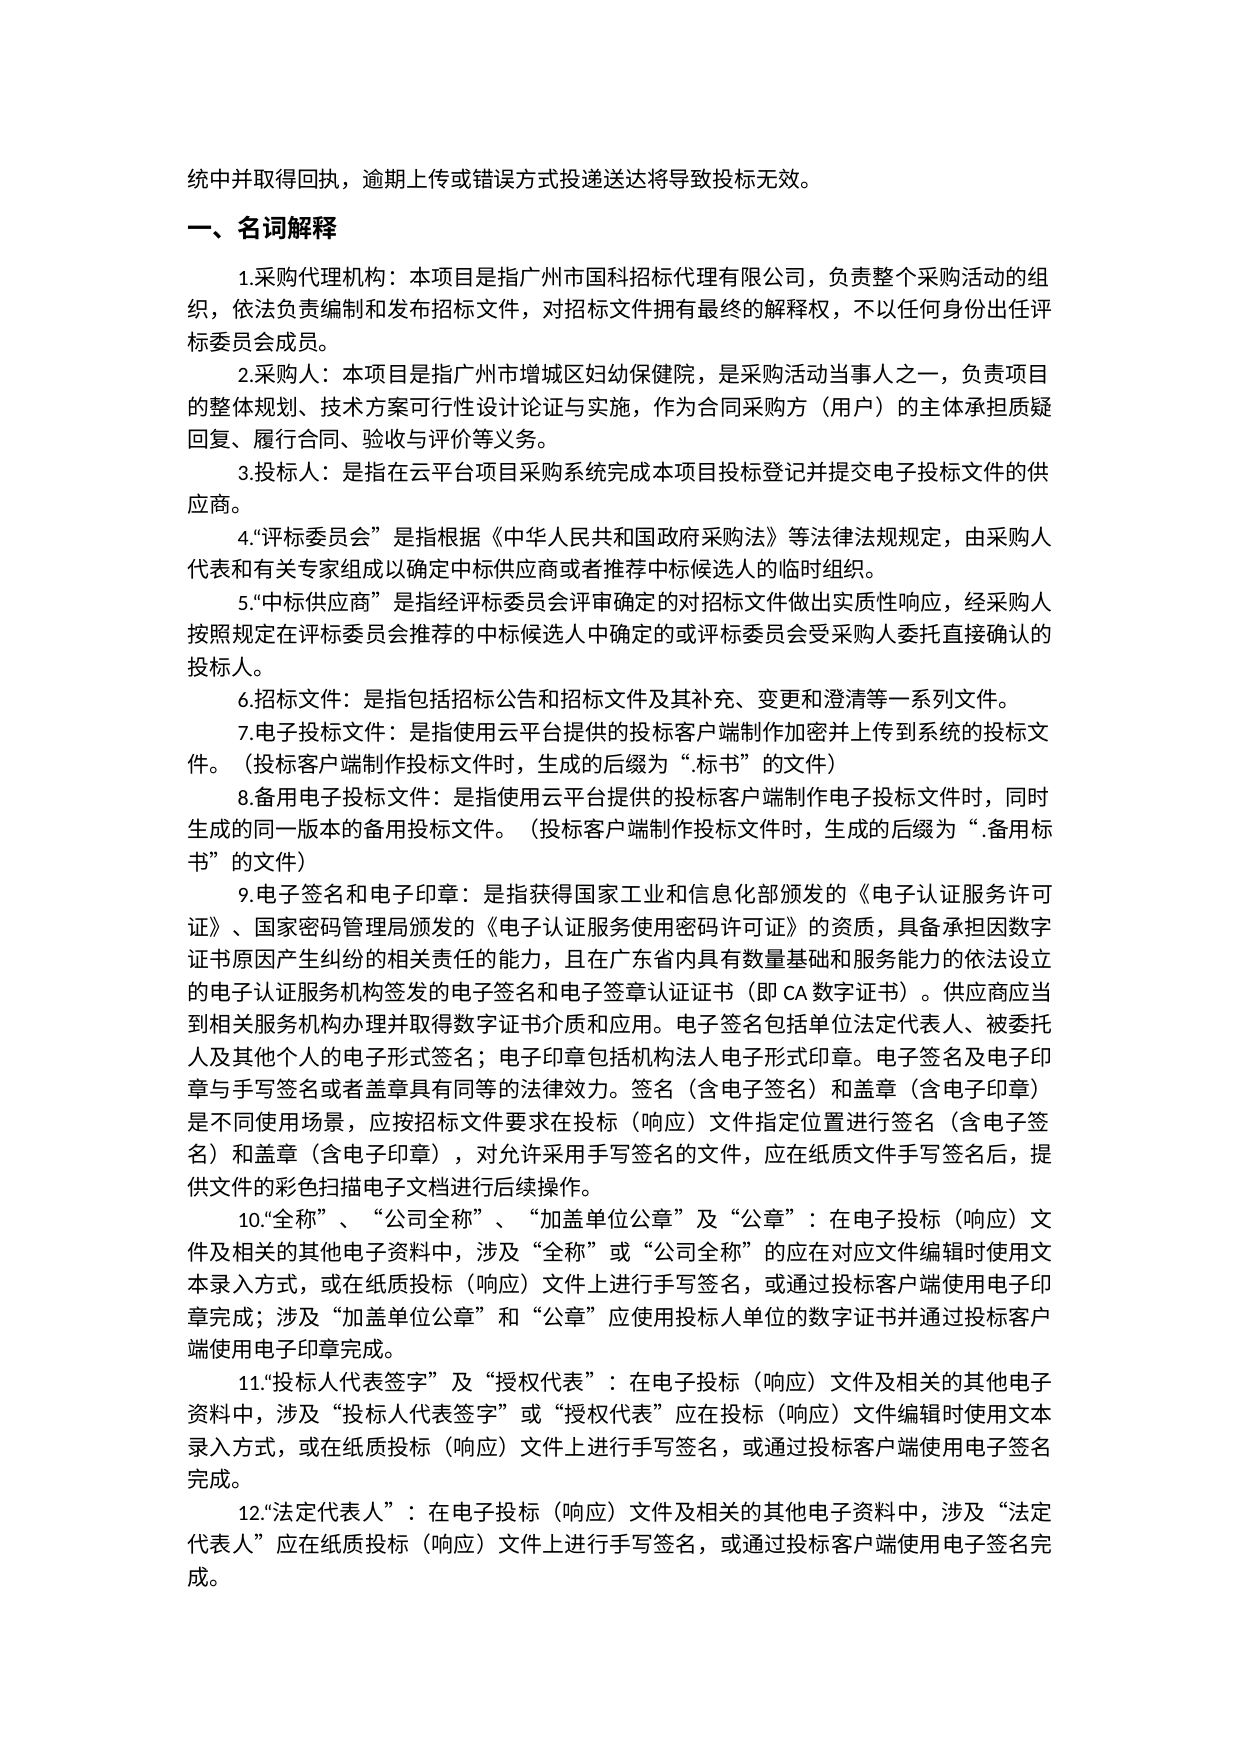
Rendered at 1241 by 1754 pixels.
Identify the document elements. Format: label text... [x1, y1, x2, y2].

text 1.采购代理机构：本项目是指广州市国科招标代理有限公司，负责整个采购活动的组织，依法负责编制和发布招标文件，对招标文件拥有最终的解释权，不以任何身份出任评标委员会成员。 [187, 259, 1053, 357]
text 3.投标人：是指在云平台项目采购系统完成本项目投标登记并提交电子投标文件的供应商。 [187, 454, 1053, 519]
text 2.采购人：本项目是指广州市增城区妇幼保健院，是采购活动当事人之一，负责项目的整体规划、技术方案可行性设计论证与实施，作为合同采购方（用户）的主体承担质疑回复、履行合同、验收与评价等义务。 [187, 357, 1053, 454]
text 8.备用电子投标文件：是指使用云平台提供的投标客户端制作电子投标文件时，同时生成的同一版本的备用投标文件。（投标客户端制作投标文件时，生成的后缀为“.备用标书”的文件） [187, 779, 1053, 877]
text 7.电子投标文件：是指使用云平台提供的投标客户端制作加密并上传到系统的投标文件。（投标客户端制作投标文件时，生成的后缀为“.标书”的文件） [187, 714, 1053, 779]
text 9.电子签名和电子印章：是指获得国家工业和信息化部颁发的《电子认证服务许可证》、国家密码管理局颁发的《电子认证服务使用密码许可证》的资质，具备承担因数字证书原因产生纠纷的相关责任的能力，且在广东省内具有数量基础和服务能力的依法设立的电子认证服务机构签发的电子签名和电子签章认证证书（即CA数字证书）。供应商应当到相关服务机构办理并取得数字证书介质和应用。电子签名包括单位法定代表人、被委托人及其他个人的电子形式签名；电子印章包括机构法人电子形式印章。电子签名及电子印章与手写签名或者盖章具有同等的法律效力。签名（含电子签名）和盖章（含电子印章）是不同使用场景，应按招标文件要求在投标（响应）文件指定位置进行签名（含电子签名）和盖章（含电子印章），对允许采用手写签名的文件，应在纸质文件手写签名后，提供文件的彩色扫描电子文档进行后续操作。 [187, 877, 1053, 1202]
text 10.“全称”、“公司全称”、“加盖单位公章”及“公章”：在电子投标（响应）文件及相关的其他电子资料中，涉及“全称”或“公司全称”的应在对应文件编辑时使用文本录入方式，或在纸质投标（响应）文件上进行手写签名，或通过投标客户端使用电子印章完成；涉及“加盖单位公章”和“公章”应使用投标人单位的数字证书并通过投标客户端使用电子印章完成。 [187, 1202, 1053, 1364]
text 一、名词解释 [187, 194, 1053, 259]
text 12.“法定代表人”：在电子投标（响应）文件及相关的其他电子资料中，涉及“法定代表人”应在纸质投标（响应）文件上进行手写签名，或通过投标客户端使用电子签名完成。 [187, 1494, 1053, 1592]
text 5.“中标供应商”是指经评标委员会评审确定的对招标文件做出实质性响应，经采购人按照规定在评标委员会推荐的中标候选人中确定的或评标委员会受采购人委托直接确认的投标人。 [187, 584, 1053, 682]
text 11.“投标人代表签字”及“授权代表”：在电子投标（响应）文件及相关的其他电子资料中，涉及“投标人代表签字”或“授权代表”应在投标（响应）文件编辑时使用文本录入方式，或在纸质投标（响应）文件上进行手写签名，或通过投标客户端使用电子签名完成。 [187, 1364, 1053, 1494]
text 4.“评标委员会”是指根据《中华人民共和国政府采购法》等法律法规规定，由采购人代表和有关专家组成以确定中标供应商或者推荐中标候选人的临时组织。 [187, 519, 1053, 584]
text 6.招标文件：是指包括招标公告和招标文件及其补充、变更和澄清等一系列文件。 [187, 682, 1053, 714]
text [187, 162, 1053, 194]
